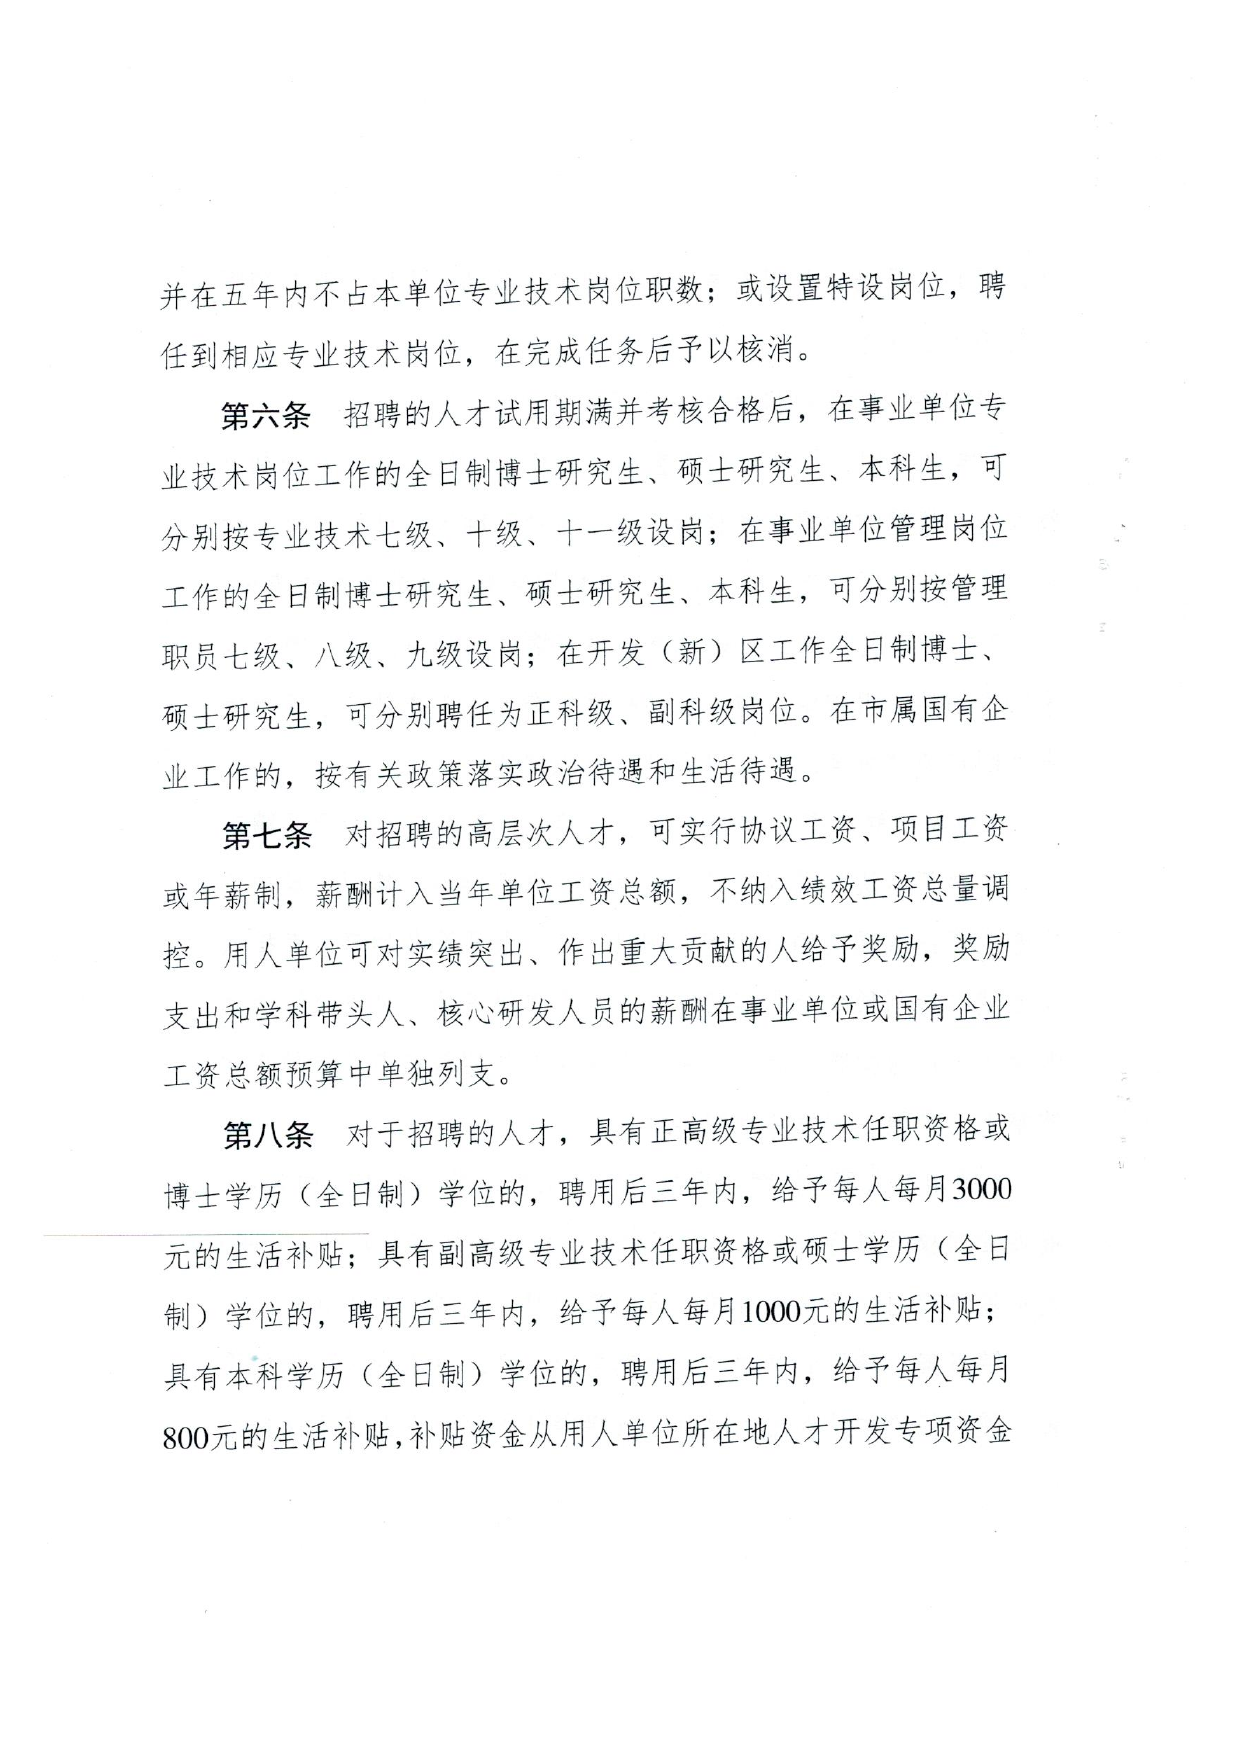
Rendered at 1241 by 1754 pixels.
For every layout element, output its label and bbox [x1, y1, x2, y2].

picture [24, 31, 1214, 1668]
